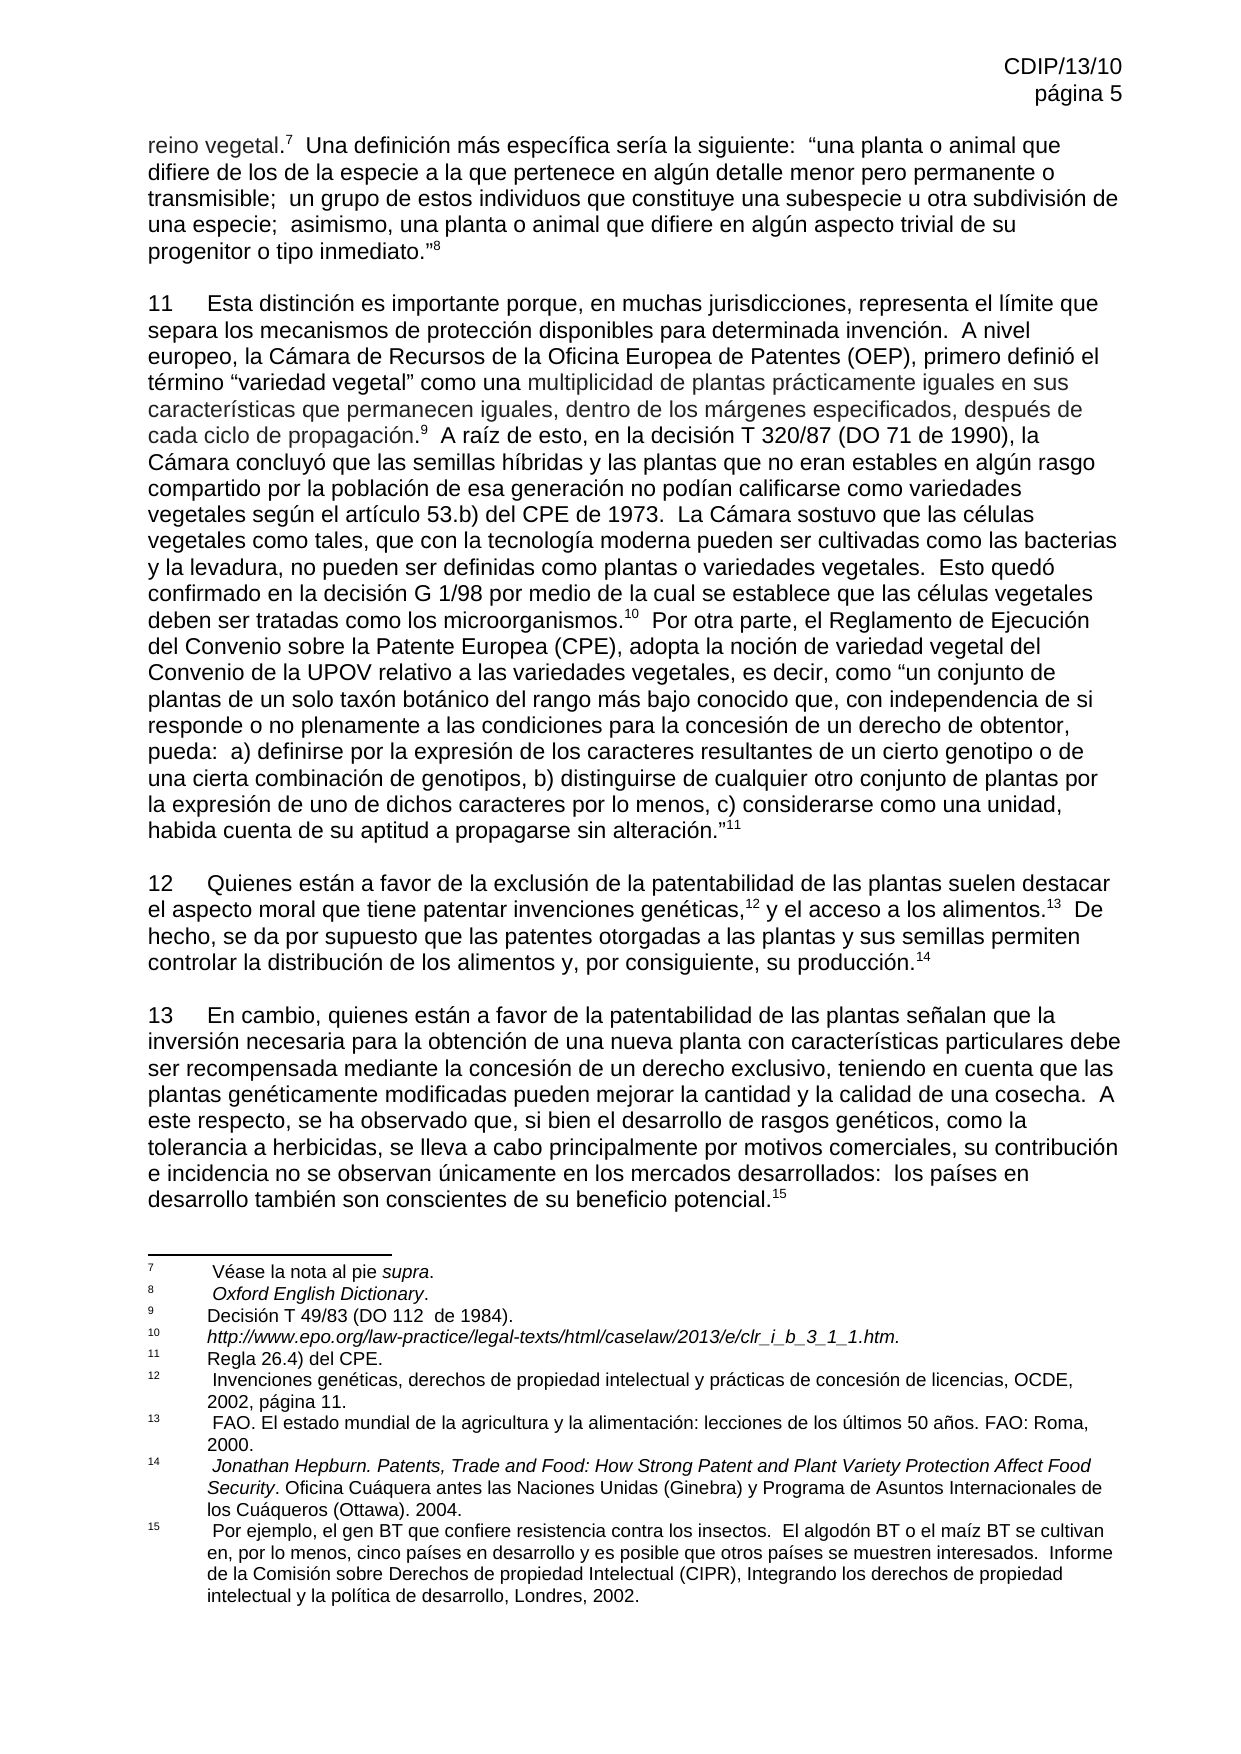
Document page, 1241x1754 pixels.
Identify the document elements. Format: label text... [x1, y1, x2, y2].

text En cambio, una “variedad vegetal”, representa un grupo de plantas definido con mayor precisión que comparte un conjunto de características seleccionado dentro de una misma especie; el término “especie” se refiere a una conocida unidad de la clasificación botánica del reino vegetal. Una definición más específica sería la siguiente: “una planta o animal que difiere de los de la especie a la que pertenece en algún detalle menor pero permanente o transmisible; un grupo de estos individuos que constituye una subespecie u otra subdivisión de una especie; asimismo, una planta o animal que difiere en algún aspecto trivial de su progenitor o tipo inmediato.” [148, 132, 1122, 264]
text Quienes están a favor de la exclusión de la patentabilidad de las plantas suelen destacar el aspecto moral que tiene patentar invenciones genéticas, y el acceso a los alimentos. De hecho, se da por supuesto que las patentes otorgadas a las plantas y sus semillas permiten controlar la distribución de los alimentos y, por consiguiente, su producción. [148, 870, 1122, 976]
text Esta distinción es importante porque, en muchas jurisdicciones, representa el límite que separa los mecanismos de protección disponibles para determinada invención. A nivel europeo, la Cámara de Recursos de la Oficina Europea de Patentes (OEP), primero definió el término “variedad vegetal” como una multiplicidad de plantas prácticamente iguales en sus características que permanecen iguales, dentro de los márgenes especificados, después de cada ciclo de propagación. A raíz de esto, en la decisión T 320/87 (DO 71 de 1990), la Cámara concluyó que las semillas híbridas y las plantas que no eran estables en algún rasgo compartido por la población de esa generación no podían calificarse como variedades vegetales según el artículo 53.b) del CPE de 1973. La Cámara sostuvo que las células vegetales como tales, que con la tecnología moderna pueden ser cultivadas como las bacterias y la levadura, no pueden ser definidas como plantas o variedades vegetales. Esto quedó confirmado en la decisión G 1/98 por medio de la cual se establece que las células vegetales deben ser tratadas como los microorganismos. Por otra parte, el Reglamento de Ejecución del Convenio sobre la Patente Europea (CPE), adopta la noción de variedad vegetal del Convenio de la UPOV relativo a las variedades vegetales, es decir, como “un conjunto de plantas de un solo taxón botánico del rango más bajo conocido que, con independencia de si responde o no plenamente a las condiciones para la concesión de un derecho de obtentor, pueda: a) definirse por la expresión de los caracteres resultantes de un cierto genotipo o de una cierta combinación de genotipos, b) distinguirse de cualquier otro conjunto de plantas por la expresión de uno de dichos caracteres por lo menos, c) considerarse como una unidad, habida cuenta de su aptitud a propagarse sin alteración.” [148, 290, 1122, 844]
text En cambio, quienes están a favor de la patentabilidad de las plantas señalan que la inversión necesaria para la obtención de una nueva planta con características particulares debe ser recompensada mediante la concesión de un derecho exclusivo, teniendo en cuenta que las plantas genéticamente modificadas pueden mejorar la cantidad y la calidad de una cosecha. A este respecto, se ha observado que, si bien el desarrollo de rasgos genéticos, como la tolerancia a herbicidas, se lleva a cabo principalmente por motivos comerciales, su contribución e incidencia no se observan únicamente en los mercados desarrollados: los países en desarrollo también son conscientes de su beneficio potencial. [148, 1002, 1122, 1213]
